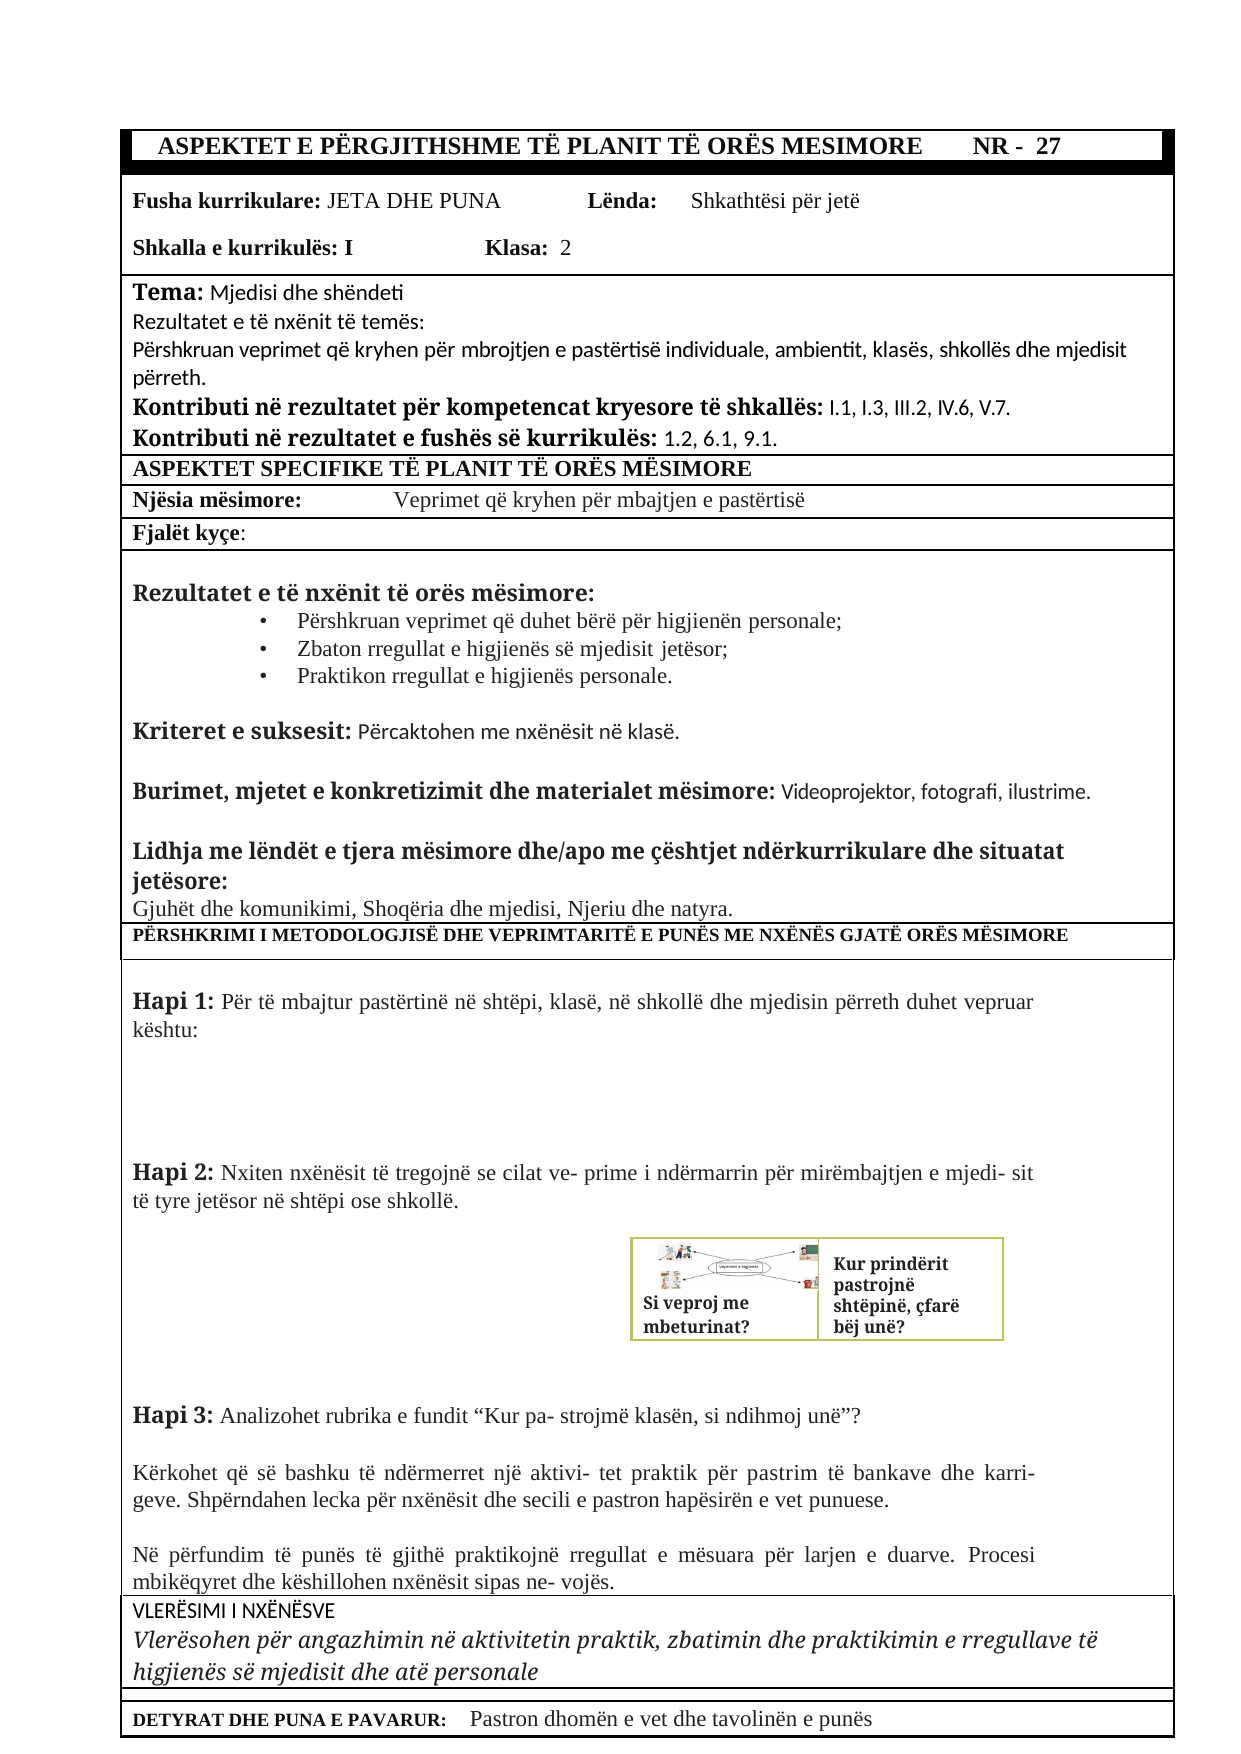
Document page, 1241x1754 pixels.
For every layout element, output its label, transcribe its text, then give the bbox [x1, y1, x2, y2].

table_cell [122, 1689, 1173, 1699]
table_cell Tema: Mjedisi dhe shëndeti Rezultatet e të nxënit të temës: Përshkruan veprimet që kryhen për mbrojtjen e pastërtisë individuale, ambientit, klasës, shkollës dhe mjedisit përreth. Kontributi në rezultatet për kompetencat kryesore të shkallës: I.1, I.3, III.2, IV.6, V.7. Kontributi në rezultatet e fushës së kurrikulës: 1.2, 6.1, 9.1. [122, 276, 1173, 453]
table_cell Njësia mësimore: Veprimet që kryhen për mbajtjen e pastërtisë [122, 486, 1173, 517]
table_cell ASPEKTET SPECIFIKE TË PLANIT TË ORËS MËSIMORE [122, 456, 1173, 484]
table_cell Fusha kurrikulare: JETA DHE PUNA Lënda: Shkathtësi për jetë Shkalla e kurrikulës: I Klasa: 2 [122, 175, 1173, 273]
table_cell Hapi 1: Për të mbajtur pastërtinë në shtëpi, klasë, në shkollë dhe mjedisin përreth duhet vepruar kështu: Hapi 2: Nxiten nxënësit të tregojnë se cilat ve- prime i ndërmarrin për mirëmbajtjen e mjedi- sit të tyre jetësor në shtëpi ose shkollë. Hapi 3: Analizohet rubrika e fundit “Kur pa- strojmë klasën, si ndihmoj unë”? Kërkohet që së bashku të ndërmerret një aktivi- tet praktik për pastrim të bankave dhe karri- geve. Shpërndahen lecka për nxënësit dhe secili e pastron hapësirën e vet punuese. Në përfundim të punës të gjithë praktikojnë rregullat e mësuara për larjen e duarve. Procesi mbikëqyret dhe këshillohen nxënësit sipas ne- vojës. [122, 959, 1173, 1595]
table_cell Fjalët kyçe: [122, 519, 1173, 549]
table_header ASPEKTET E PËRGJITHSHME TË PLANIT TË ORËS MESIMORE NR - 27 [122, 131, 1173, 173]
table_cell PËRSHKRIMI I METODOLOGJISË DHE VEPRIMTARITË E PUNËS ME NXËNËS GJATË ORËS MËSIMORE [122, 924, 1173, 959]
table_cell Rezultatet e të nxënit të orës mësimore: Përshkruan veprimet që duhet bërë për higjienën personale; Zbaton rregullat e higjienës së mjedisit jetësor; Praktikon rregullat e higjienës personale. Kriteret e suksesit: Përcaktohen me nxënësit në klasë. Burimet, mjetet e konkretizimit dhe materialet mësimore: Videoprojektor, fotografi, ilustrime. Lidhja me lëndët e tjera mësimore dhe/apo me çështjet ndërkurrikulare dhe situatat jetësore: Gjuhët dhe komunikimi, Shoqëria dhe mjedisi, Njeriu dhe natyra. [122, 551, 1173, 922]
table_cell DETYRAT DHE PUNA E PAVARUR: Pastron dhomën e vet dhe tavolinën e punës [122, 1702, 1173, 1735]
table_cell VLERËSIMI I NXËNËSVE Vlerësohen për angazhimin në aktivitetin praktik, zbatimin dhe praktikimin e rregullave të higjienës së mjedisit dhe atë personale [122, 1595, 1173, 1687]
